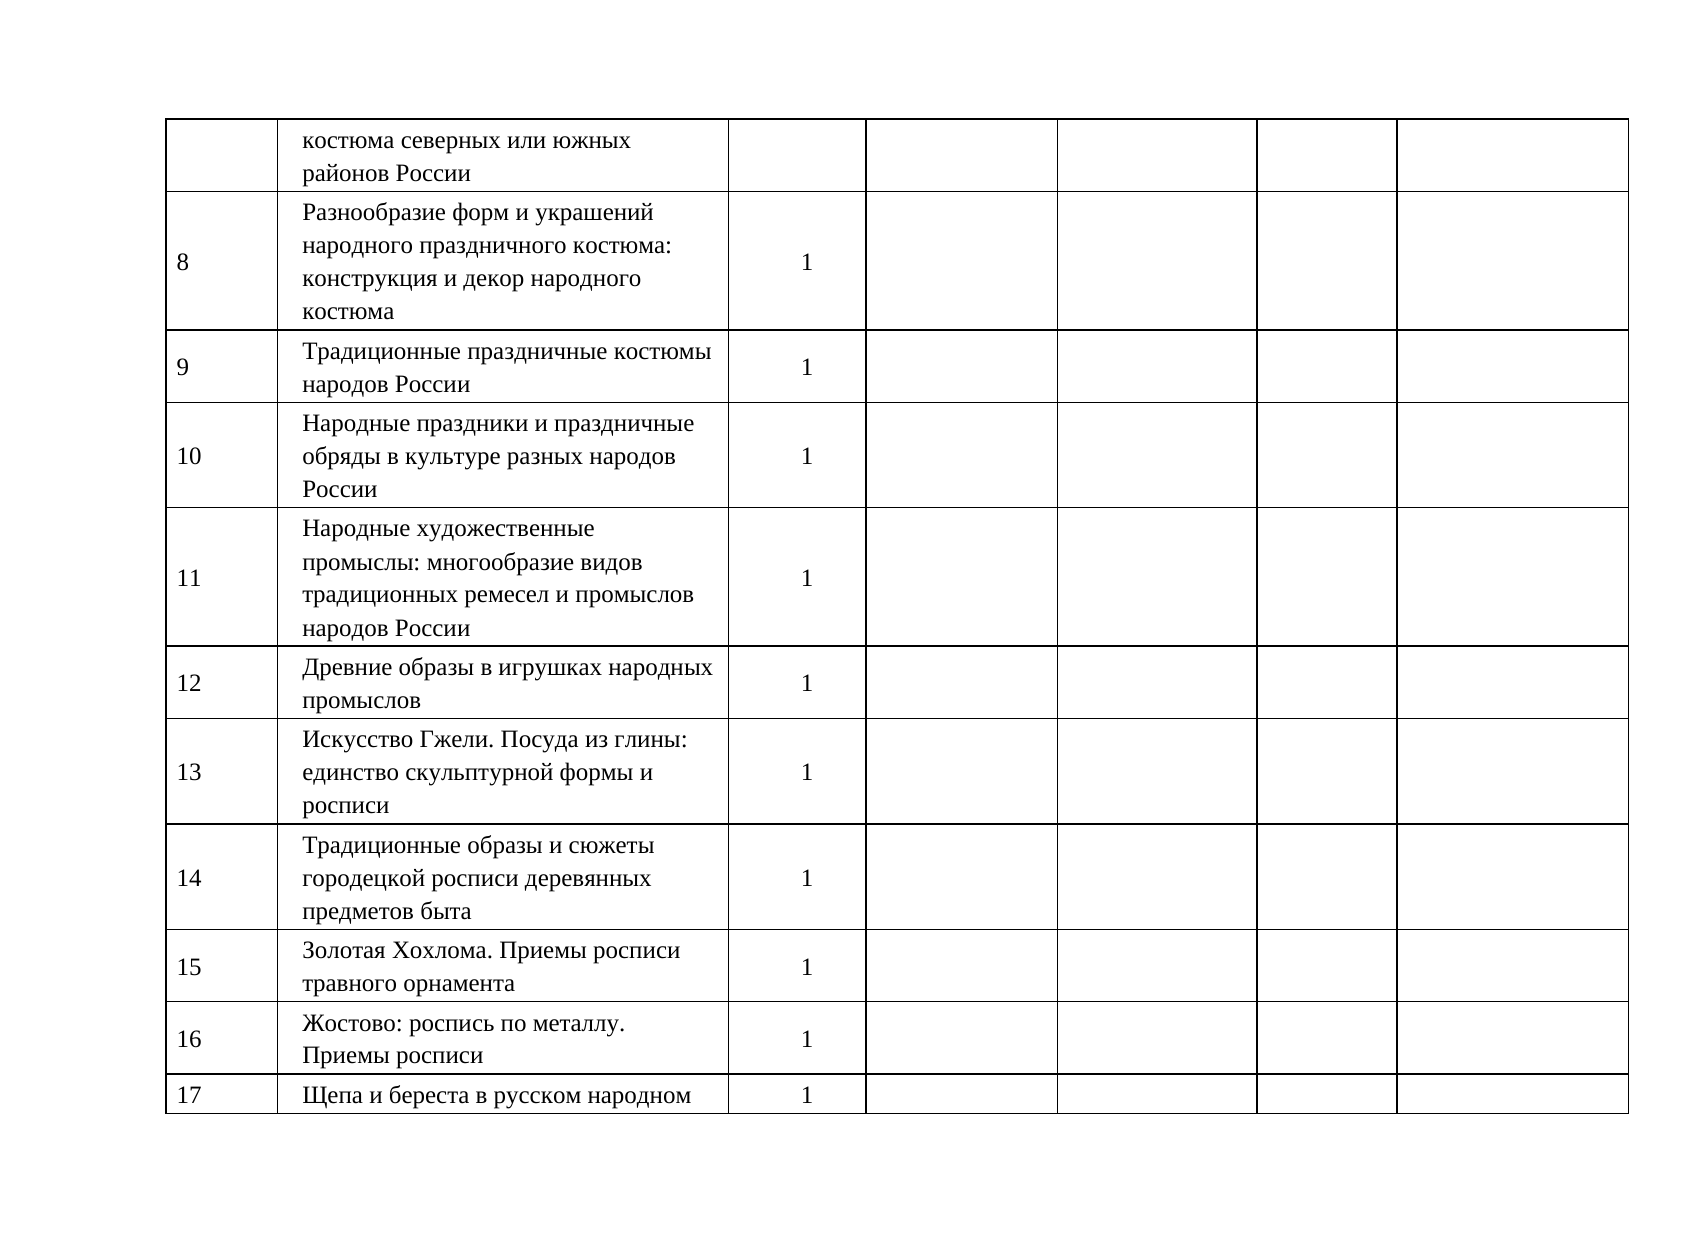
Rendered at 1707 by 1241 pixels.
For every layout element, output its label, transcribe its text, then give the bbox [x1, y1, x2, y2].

table_cell Жостово: роспись по металлу. Приемы росписи [278, 1002, 728, 1073]
table_cell [867, 825, 1057, 928]
table_cell [1258, 192, 1396, 329]
table_cell [1398, 1002, 1628, 1073]
table_cell 1 [729, 192, 865, 329]
table_cell 1 [729, 1002, 865, 1073]
table_cell Народные праздники и праздничные обряды в культуре разных народов России [278, 403, 728, 507]
table_cell [1258, 403, 1396, 507]
table_cell 9 [167, 331, 277, 401]
table_cell 17 [167, 1075, 277, 1113]
table_cell 1 [729, 331, 865, 401]
table_cell Народные художественные промыслы: многообразие видов традиционных ремесел и промыслов народов России [278, 508, 728, 645]
table_cell [1398, 508, 1628, 645]
table_cell 7 [167, 120, 277, 191]
table_cell [867, 647, 1057, 718]
table_cell [1258, 825, 1396, 928]
table_cell Традиционные образы и сюжеты городецкой росписи деревянных предметов быта [278, 825, 728, 928]
table_cell 12 [167, 647, 277, 718]
table_cell Золотая Хохлома. Приемы росписи травного орнамента [278, 930, 728, 1001]
table_cell [1398, 120, 1628, 191]
table_cell [1058, 403, 1256, 507]
table_cell [867, 192, 1057, 329]
table_cell [867, 1075, 1057, 1113]
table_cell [278, 1075, 728, 1113]
table_cell [1258, 120, 1396, 191]
table_cell [867, 719, 1057, 823]
table_cell [1398, 331, 1628, 401]
table_cell [867, 403, 1057, 507]
table_cell [867, 331, 1057, 401]
table_cell [1398, 647, 1628, 718]
table_cell [1058, 719, 1256, 823]
table_cell 16 [167, 1002, 277, 1073]
table_cell 1 [729, 508, 865, 645]
table_cell [1258, 331, 1396, 401]
table_cell 1 [729, 1075, 865, 1113]
table_cell 15 [167, 930, 277, 1001]
table_cell 1 [729, 647, 865, 718]
table_cell 1 [729, 825, 865, 928]
table_cell 1 [729, 120, 865, 191]
table_cell [1398, 1075, 1628, 1113]
table_cell [1258, 508, 1396, 645]
table_cell [1398, 719, 1628, 823]
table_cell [278, 120, 728, 191]
table_cell [1058, 508, 1256, 645]
table_cell [1258, 1075, 1396, 1113]
table_cell 1 [729, 403, 865, 507]
table_cell Древние образы в игрушках народных промыслов [278, 647, 728, 718]
table_cell [1258, 930, 1396, 1001]
table_cell [867, 1002, 1057, 1073]
table_cell 1 [729, 719, 865, 823]
table_cell 13 [167, 719, 277, 823]
table_cell Традиционные праздничные костюмы народов России [278, 331, 728, 401]
table_cell 1 [729, 930, 865, 1001]
table_cell [1258, 647, 1396, 718]
table_cell [867, 930, 1057, 1001]
table_cell [1058, 1075, 1256, 1113]
table_cell [1058, 647, 1256, 718]
table_cell [1058, 1002, 1256, 1073]
table_cell Искусство Гжели. Посуда из глины: единство скульптурной формы и росписи [278, 719, 728, 823]
table_cell 11 [167, 508, 277, 645]
table_cell [867, 508, 1057, 645]
table_cell [1398, 403, 1628, 507]
table_cell [1258, 1002, 1396, 1073]
table_cell [1398, 930, 1628, 1001]
table_cell 10 [167, 403, 277, 507]
table_cell 8 [167, 192, 277, 329]
table_cell [1258, 719, 1396, 823]
table_cell 14 [167, 825, 277, 928]
table_cell Разнообразие форм и украшений народного праздничного костюма: конструкция и декор народного костюма [278, 192, 728, 329]
table_cell [1398, 192, 1628, 329]
table_cell [1058, 192, 1256, 329]
table_cell [1058, 120, 1256, 191]
table_cell [1058, 930, 1256, 1001]
table_cell [1058, 331, 1256, 401]
table_cell [867, 120, 1057, 191]
table_cell [1398, 825, 1628, 928]
table_cell [1058, 825, 1256, 928]
